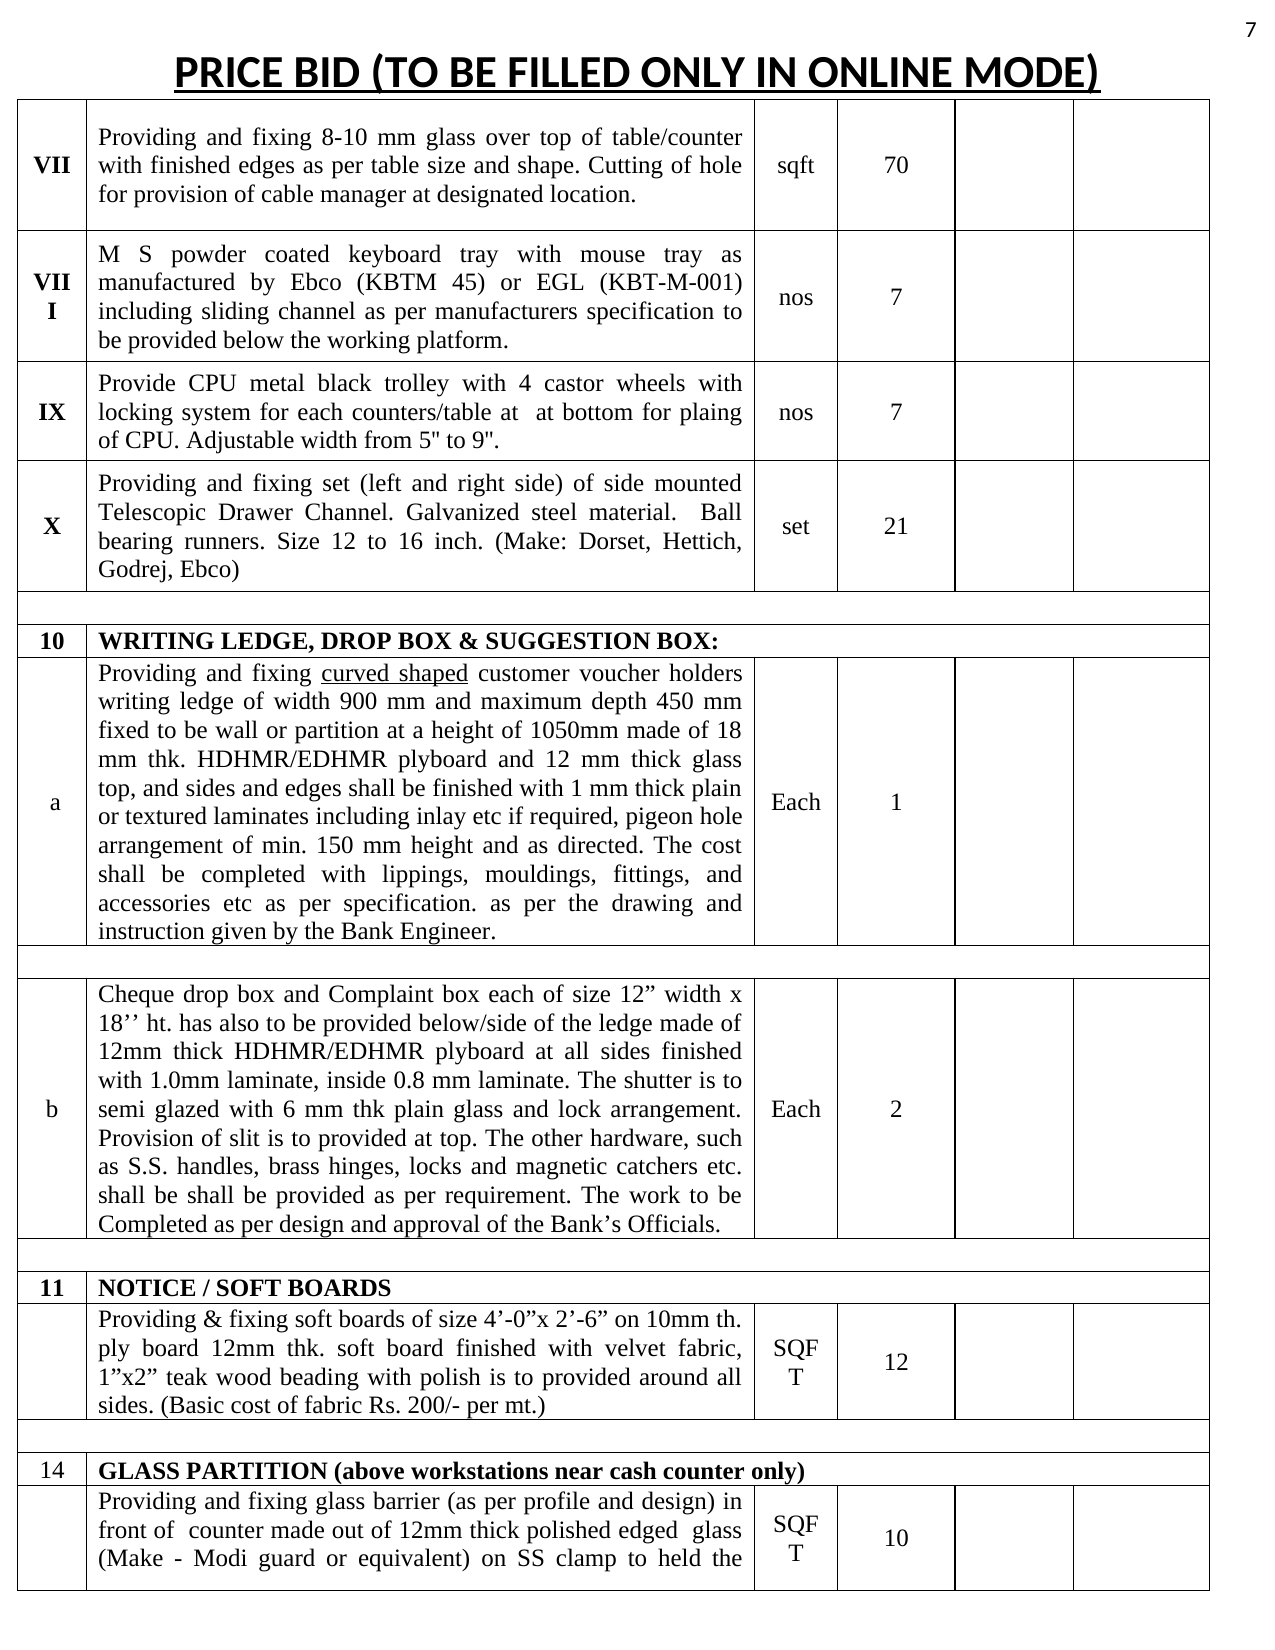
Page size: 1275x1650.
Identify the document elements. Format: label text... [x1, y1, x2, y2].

table_cell [18, 1304, 86, 1419]
table_cell VIII [18, 231, 86, 361]
table_cell [1074, 362, 1209, 460]
table_cell 2 [838, 979, 954, 1238]
table_cell 7 [838, 231, 954, 361]
table_cell 10 [838, 1486, 954, 1590]
table_cell 7 [838, 362, 954, 460]
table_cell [87, 1486, 754, 1590]
table_cell M S powder coated keyboard tray with mouse tray as manufactured by Ebco (KBTM 45) or EGL (KBT-M-001) including sliding channel as per manufacturers specification to be provided below the working platform. [87, 231, 754, 361]
table_cell Providing and fixing curved shaped customer voucher holders writing ledge of width 900 mm and maximum depth 450 mm fixed to be wall or partition at a height of 1050mm made of 18 mm thk. HDHMR/EDHMR plyboard and 12 mm thick glass top, and sides and edges shall be finished with 1 mm thick plain or textured laminates including inlay etc if required, pigeon hole arrangement of min. 150 mm height and as directed. The cost shall be completed with lippings, mouldings, fittings, and accessories etc as per specification. as per the drawing and instruction given by the Bank Engineer. [87, 658, 754, 945]
table_cell [956, 1486, 1073, 1590]
table_cell VII [18, 100, 86, 230]
table_cell [956, 362, 1073, 460]
table_cell [18, 1239, 1209, 1271]
table_cell 70 [838, 100, 954, 230]
table_cell SQFT [755, 1486, 837, 1590]
table_cell a [18, 658, 86, 945]
table_cell [1074, 1486, 1209, 1590]
table_cell IX [18, 362, 86, 460]
table_cell 10 [18, 625, 86, 657]
table_cell set [755, 461, 837, 591]
table_cell Providing and fixing 8-10 mm glass over top of table/counter with finished edges as per table size and shape. Cutting of hole for provision of cable manager at designated location. [87, 100, 754, 230]
table_cell 21 [838, 461, 954, 591]
table_cell [1074, 1304, 1209, 1419]
table_cell [18, 1420, 1209, 1452]
table_cell [956, 658, 1073, 945]
table_cell [956, 461, 1073, 591]
table_cell SQFT [755, 1304, 837, 1419]
table_cell X [18, 461, 86, 591]
table_cell 12 [838, 1304, 954, 1419]
table_cell [1074, 231, 1209, 361]
table_cell Providing & fixing soft boards of size 4’-0”x 2’-6” on 10mm th. ply board 12mm thk. soft board finished with velvet fabric, 1”x2” teak wood beading with polish is to provided around all sides. (Basic cost of fabric Rs. 200/- per mt.) [87, 1304, 754, 1419]
table_cell 11 [18, 1272, 86, 1303]
table_cell [1074, 658, 1209, 945]
table_cell [1074, 979, 1209, 1238]
table_cell Provide CPU metal black trolley with 4 castor wheels with locking system for each counters/table at at bottom for plaing of CPU. Adjustable width from 5'' to 9''. [87, 362, 754, 460]
table_cell Cheque drop box and Complaint box each of size 12” width x 18’’ ht. has also to be provided below/side of the ledge made of 12mm thick HDHMR/EDHMR plyboard at all sides finished with 1.0mm laminate, inside 0.8 mm laminate. The shutter is to semi glazed with 6 mm thk plain glass and lock arrangement. Provision of slit is to provided at top. The other hardware, such as S.S. handles, brass hinges, locks and magnetic catchers etc. shall be shall be provided as per requirement. The work to be Completed as per design and approval of the Bank’s Officials. [87, 979, 754, 1238]
table_cell nos [755, 362, 837, 460]
table_cell b [18, 979, 86, 1238]
table_cell [956, 1304, 1073, 1419]
table_cell 1 [838, 658, 954, 945]
table_cell nos [755, 231, 837, 361]
table_cell [18, 946, 1209, 978]
table_cell [956, 100, 1073, 230]
table_cell [18, 592, 1209, 624]
table_cell [1074, 100, 1209, 230]
table_cell [956, 979, 1073, 1238]
table_cell WRITING LEDGE, DROP BOX & SUGGESTION BOX: [87, 625, 1209, 657]
table_cell Each [755, 658, 837, 945]
table_cell [956, 231, 1073, 361]
table_cell 14 [18, 1453, 86, 1485]
table_cell [18, 1486, 86, 1590]
table_cell Each [755, 979, 837, 1238]
table_cell NOTICE / SOFT BOARDS [87, 1272, 1209, 1303]
table_cell GLASS PARTITION (above workstations near cash counter only) [87, 1453, 1209, 1485]
table_cell [1074, 461, 1209, 591]
table_cell sqft [755, 100, 837, 230]
table_cell Providing and fixing set (left and right side) of side mounted Telescopic Drawer Channel. Galvanized steel material. Ball bearing runners. Size 12 to 16 inch. (Make: Dorset, Hettich, Godrej, Ebco) [87, 461, 754, 591]
